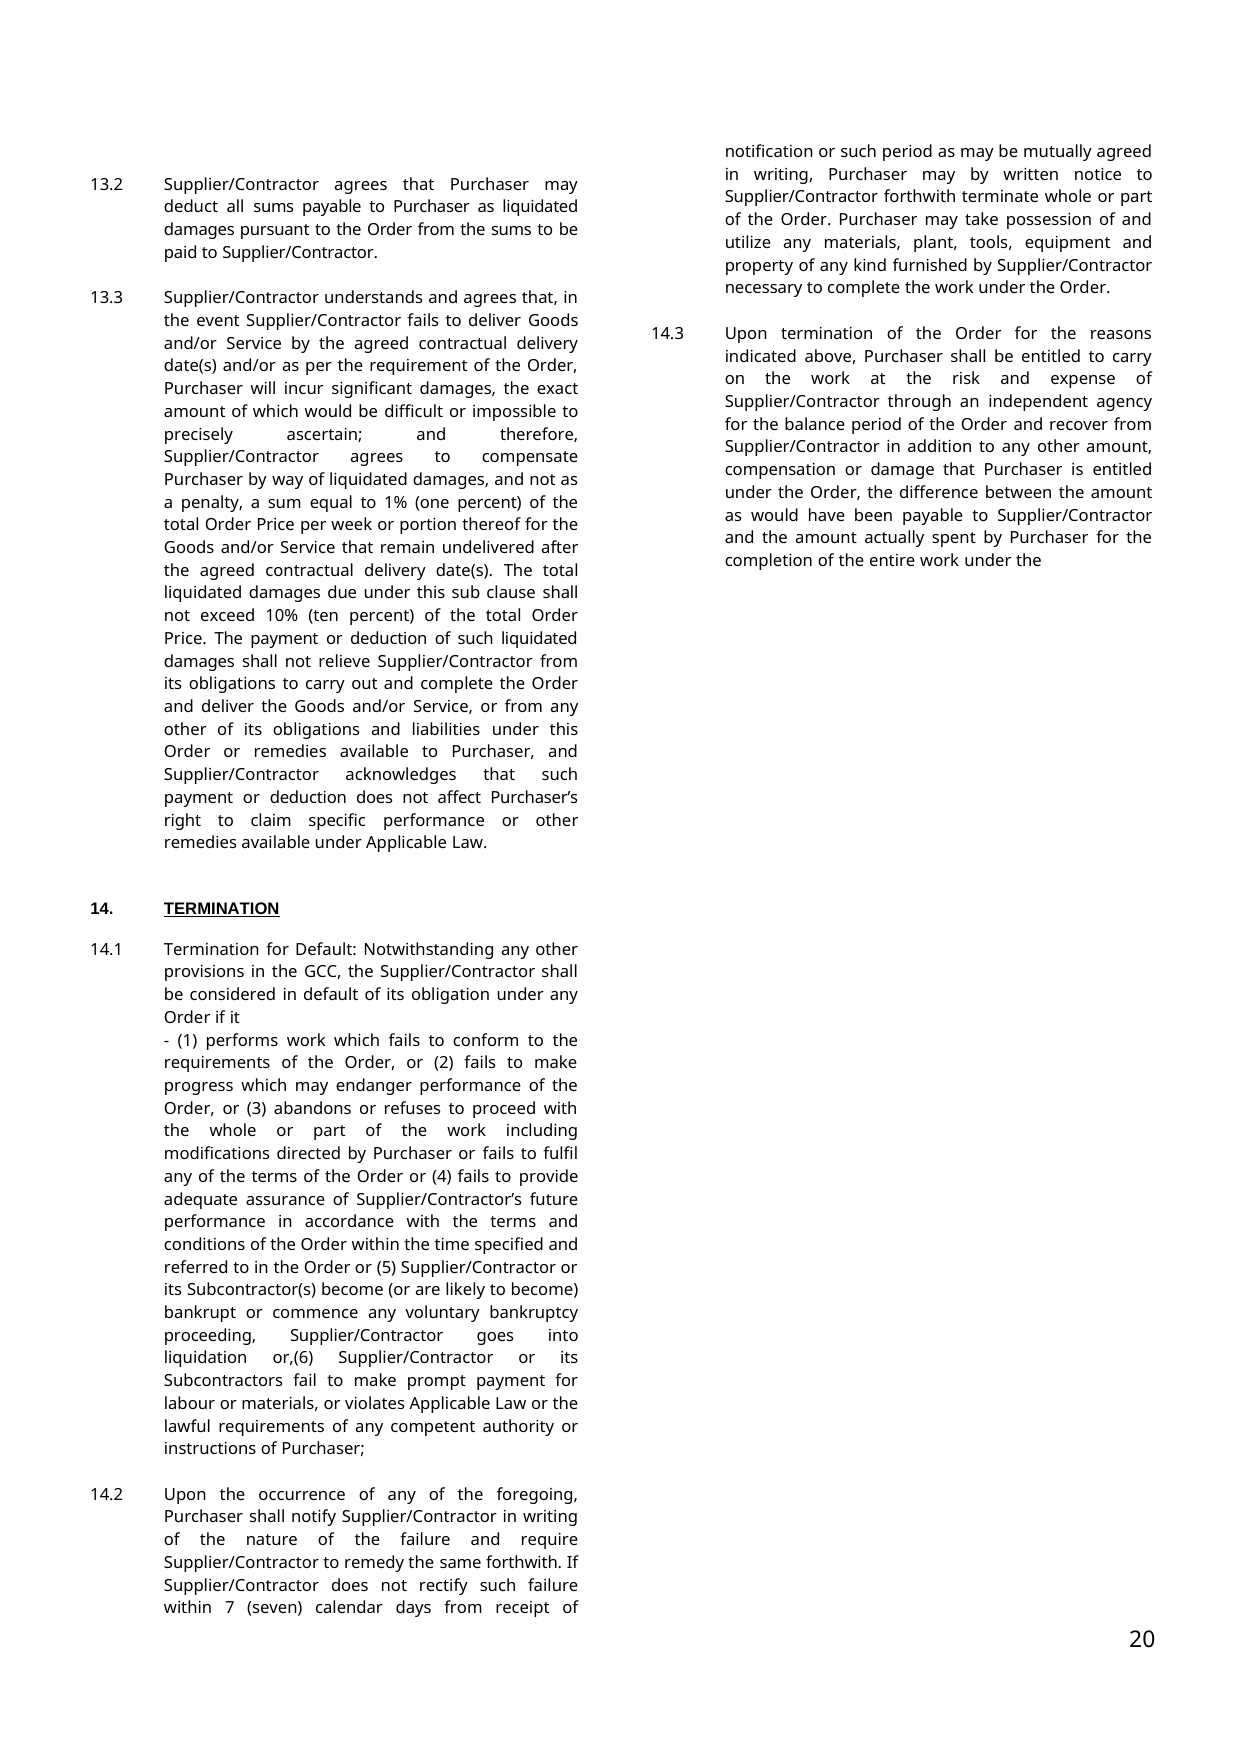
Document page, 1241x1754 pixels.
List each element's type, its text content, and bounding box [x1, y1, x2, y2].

subtitle TERMINATION [90, 899, 595, 918]
list Termination for Default: Notwithstanding any other provisions in the GCC, the Supplier/Contractor shall be considered in default of its obligation under any Order if it [90, 937, 578, 1028]
list Upon termination of the Order for the reasons indicated above, Purchaser shall be entitled to carry on the work at the risk and expense of Supplier/Contractor through an independent agency for the balance period of the Order and recover from Supplier/Contractor in addition to any other amount, compensation or damage that Purchaser is entitled under the Order, the difference between the amount as would have been payable to Supplier/Contractor and the amount actually spent by Purchaser for the completion of the entire work under the [651, 321, 1152, 571]
list Upon the occurrence of any of the foregoing, Purchaser shall notify Supplier/Contractor in writing of the nature of the failure and require Supplier/Contractor to remedy the same forthwith. If Supplier/Contractor does not rectify such failure within 7 (seven) calendar days from receipt of notification or such period as may be mutually agreed in writing, Purchaser may by written notice to Supplier/Contractor forthwith terminate whole or part of the Order. Purchaser may take possession of and utilize any materials, plant, tools, equipment and property of any kind furnished by Supplier/Contractor necessary to complete the work under the Order. [90, 1482, 578, 1619]
text - (1) performs work which fails to conform to the requirements of the Order, or (2) fails to make progress which may endanger performance of the Order, or (3) abandons or refuses to proceed with the whole or part of the work including modifications directed by Purchaser or fails to fulfil any of the terms of the Order or (4) fails to provide adequate assurance of Supplier/Contractor’s future performance in accordance with the terms and conditions of the Order within the time specified and referred to in the Order or (5) Supplier/Contractor or its Subcontractor(s) become (or are likely to become) bankrupt or commence any voluntary bankruptcy proceeding, Supplier/Contractor goes into liquidation or,(6) Supplier/Contractor or its Subcontractors fail to make prompt payment for labour or materials, or violates Applicable Law or the lawful requirements of any competent authority or instructions of Purchaser; [164, 1028, 578, 1460]
list Supplier/Contractor agrees that Purchaser may deduct all sums payable to Purchaser as liquidated damages pursuant to the Order from the sums to be paid to Supplier/Contractor. [90, 172, 578, 263]
list Upon the occurrence of any of the foregoing, Purchaser shall notify Supplier/Contractor in writing of the nature of the failure and require Supplier/Contractor to remedy the same forthwith. If Supplier/Contractor does not rectify such failure within 7 (seven) calendar days from receipt of notification or such period as may be mutually agreed in writing, Purchaser may by written notice to Supplier/Contractor forthwith terminate whole or part of the Order. Purchaser may take possession of and utilize any materials, plant, tools, equipment and property of any kind furnished by Supplier/Contractor necessary to complete the work under the Order. [651, 139, 1152, 298]
list Supplier/Contractor understands and agrees that, in the event Supplier/Contractor fails to deliver Goods and/or Service by the agreed contractual delivery date(s) and/or as per the requirement of the Order, Purchaser will incur significant damages, the exact amount of which would be difficult or impossible to precisely ascertain; and therefore, Supplier/Contractor agrees to compensate Purchaser by way of liquidated damages, and not as a penalty, a sum equal to 1% (one percent) of the total Order Price per week or portion thereof for the Goods and/or Service that remain undelivered after the agreed contractual delivery date(s). The total liquidated damages due under this sub clause shall not exceed 10% (ten percent) of the total Order Price. The payment or deduction of such liquidated damages shall not relieve Supplier/Contractor from its obligations to carry out and complete the Order and deliver the Goods and/or Service, or from any other of its obligations and liabilities under this Order or remedies available to Purchaser, and Supplier/Contractor acknowledges that such payment or deduction does not affect Purchaser’s right to claim specific performance or other remedies available under Applicable Law. [90, 286, 578, 853]
